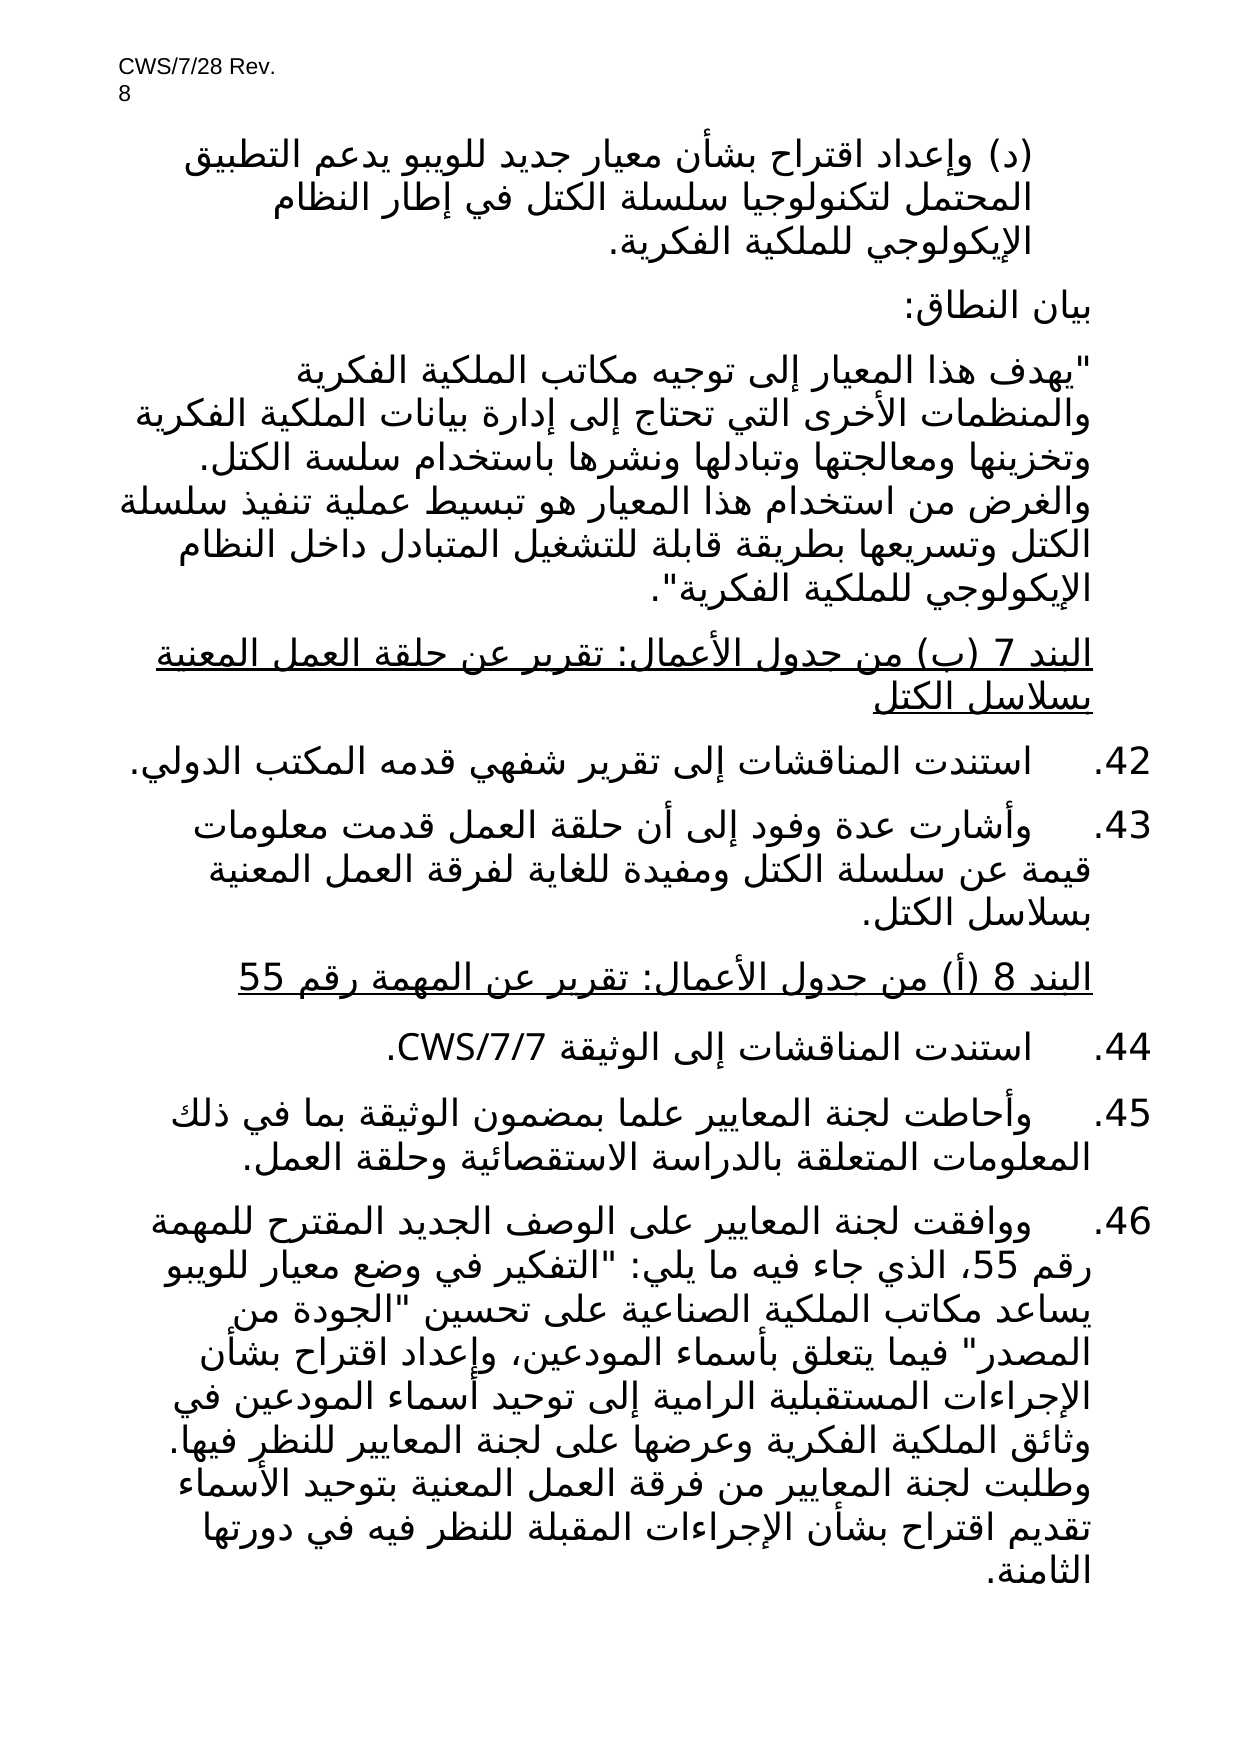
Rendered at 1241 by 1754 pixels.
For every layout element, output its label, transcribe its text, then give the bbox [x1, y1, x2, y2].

text وأحاطت لجنة المعايير علما بمضمون الوثيقة بما في ذلك المعلومات المتعلقة بالدراسة الاستقصائية وحلقة العمل. [118, 1092, 1092, 1179]
subtitle البند 7 (ب) من جدول الأعمال: تقرير عن حلقة العمل المعنية بسلاسل الكتل [118, 631, 1092, 718]
list (د) وإعداد اقتراح بشأن معيار جديد للويبو يدعم التطبيق المحتمل لتكنولوجيا سلسلة الكتل في إطار النظام الإيكولوجي للملكية الفكرية. [118, 132, 1033, 263]
text وأشارت عدة وفود إلى أن حلقة العمل قدمت معلومات قيمة عن سلسلة الكتل ومفيدة للغاية لفرقة العمل المعنية بسلاسل الكتل. [118, 804, 1092, 935]
text استندت المناقشات إلى الوثيقة CWS/7/7. [118, 1020, 1092, 1071]
text ووافقت لجنة المعايير على الوصف الجديد المقترح للمهمة رقم 55، الذي جاء فيه ما يلي: "التفكير في وضع معيار للويبو يساعد مكاتب الملكية الصناعية على تحسين "الجودة من المصدر" فيما يتعلق بأسماء المودعين، وإعداد اقتراح بشأن الإجراءات المستقبلية الرامية إلى توحيد أسماء المودعين في وثائق الملكية الفكرية وعرضها على لجنة المعايير للنظر فيها. وطلبت لجنة المعايير من فرقة العمل المعنية بتوحيد الأسماء تقديم اقتراح بشأن الإجراءات المقبلة للنظر فيه في دورتها الثامنة. [118, 1200, 1092, 1593]
subtitle البند 8 (أ) من جدول الأعمال: تقرير عن المهمة رقم 55 [118, 956, 1092, 999]
text استندت المناقشات إلى تقرير شفهي قدمه المكتب الدولي. [118, 739, 1092, 783]
text بيان النطاق: [118, 284, 1092, 328]
text "يهدف هذا المعيار إلى توجيه مكاتب الملكية الفكرية والمنظمات الأخرى التي تحتاج إلى إدارة بيانات الملكية الفكرية وتخزينها ومعالجتها وتبادلها ونشرها باستخدام سلسة الكتل. والغرض من استخدام هذا المعيار هو تبسيط عملية تنفيذ سلسلة الكتل وتسريعها بطريقة قابلة للتشغيل المتبادل داخل النظام الإيكولوجي للملكية الفكرية". [118, 348, 1092, 610]
